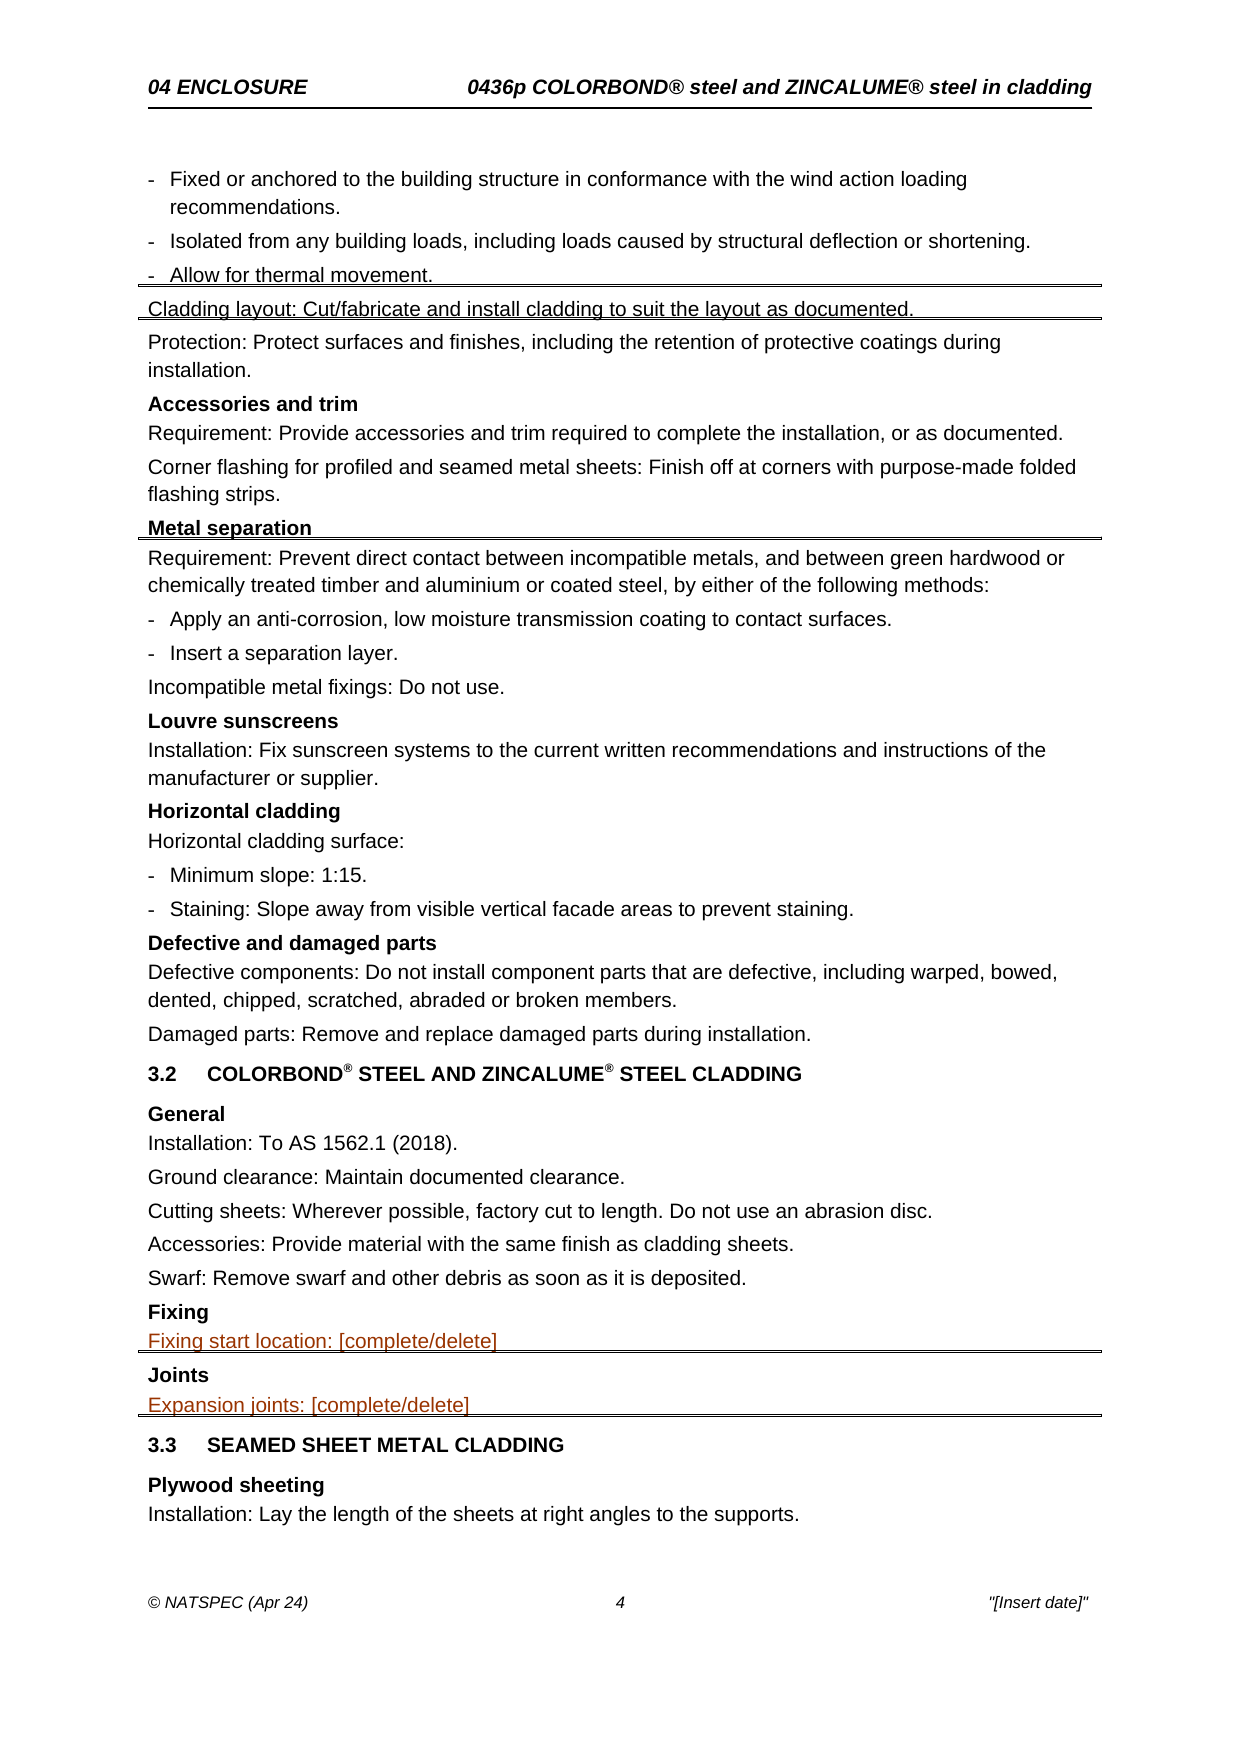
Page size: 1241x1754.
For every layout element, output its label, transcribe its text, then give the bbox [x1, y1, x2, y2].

text Corner flashing for profiled and seamed metal sheets: Finish off at corners with purpose-made folded flashing strips. [148, 455, 1092, 506]
text Insert a separation layer. [148, 641, 1092, 665]
text Cutting sheets: Wherever possible, factory cut to length. Do not use an abrasion disc. [148, 1198, 1092, 1222]
text Requirement: Prevent direct contact between incompatible metals, and between green hardwood or chemically treated timber and aluminium or coated steel, by either of the following methods: [148, 546, 1092, 597]
subtitle General [148, 1101, 1092, 1125]
text Cladding layout: Cut/fabricate and install cladding to suit the layout as documented. [148, 296, 1092, 317]
text Swarf: Remove swarf and other debris as soon as it is deposited. [148, 1266, 1092, 1290]
text Minimum slope: 1:15. [148, 863, 1092, 887]
subtitle Defective and damaged parts [148, 931, 1092, 954]
text Protection: Protect surfaces and finishes, including the retention of protective coatings during installation. [148, 330, 1092, 382]
text Expansion joints: [148, 1393, 1092, 1414]
text Installation: Lay the length of the sheets at right angles to the supports. [148, 1502, 1092, 1526]
subtitle Horizontal cladding [148, 799, 1092, 823]
subtitle Plywood sheeting [148, 1473, 1092, 1497]
text Fixing start location: [148, 1329, 1092, 1350]
subtitle Metal separation [148, 516, 1092, 537]
text Isolated from any building loads, including loads caused by structural deflection or shortening. [148, 228, 1092, 253]
subtitle Fixing [148, 1300, 1092, 1324]
subtitle Accessories and trim [148, 391, 1092, 415]
text Defective components: Do not install component parts that are defective, including warped, bowed, dented, chipped, scratched, abraded or broken members. [148, 960, 1092, 1012]
text Installation: Fix sunscreen systems to the current written recommendations and instructions of the manufacturer or supplier. [148, 738, 1092, 789]
text Ground clearance: Maintain documented clearance. [148, 1165, 1092, 1189]
subtitle COLORBOND® steel and ZINCALUME® steel cladding [148, 1061, 1092, 1085]
text Damaged parts: Remove and replace damaged parts during installation. [148, 1021, 1092, 1045]
text Installation: To AS 1562.1 (2018). [148, 1131, 1092, 1155]
subtitle Joints [148, 1363, 1092, 1387]
text Allow for thermal movement. [148, 262, 1092, 284]
text Accessories: Provide material with the same finish as cladding sheets. [148, 1232, 1092, 1256]
text Apply an anti-corrosion, low moisture transmission coating to contact surfaces. [148, 607, 1092, 631]
text Horizontal cladding surface: [148, 829, 1092, 853]
subtitle Seamed sheet metal cladding [148, 1433, 1092, 1457]
text Staining: Slope away from visible vertical facade areas to prevent staining. [148, 897, 1092, 921]
text Fixed or anchored to the building structure in conformance with the wind action loading recommendations. [148, 167, 1092, 219]
text Requirement: Provide accessories and trim required to complete the installation, or as documented. [148, 421, 1092, 445]
text Incompatible metal fixings: Do not use. [148, 675, 1092, 699]
subtitle Louvre sunscreens [148, 708, 1092, 732]
